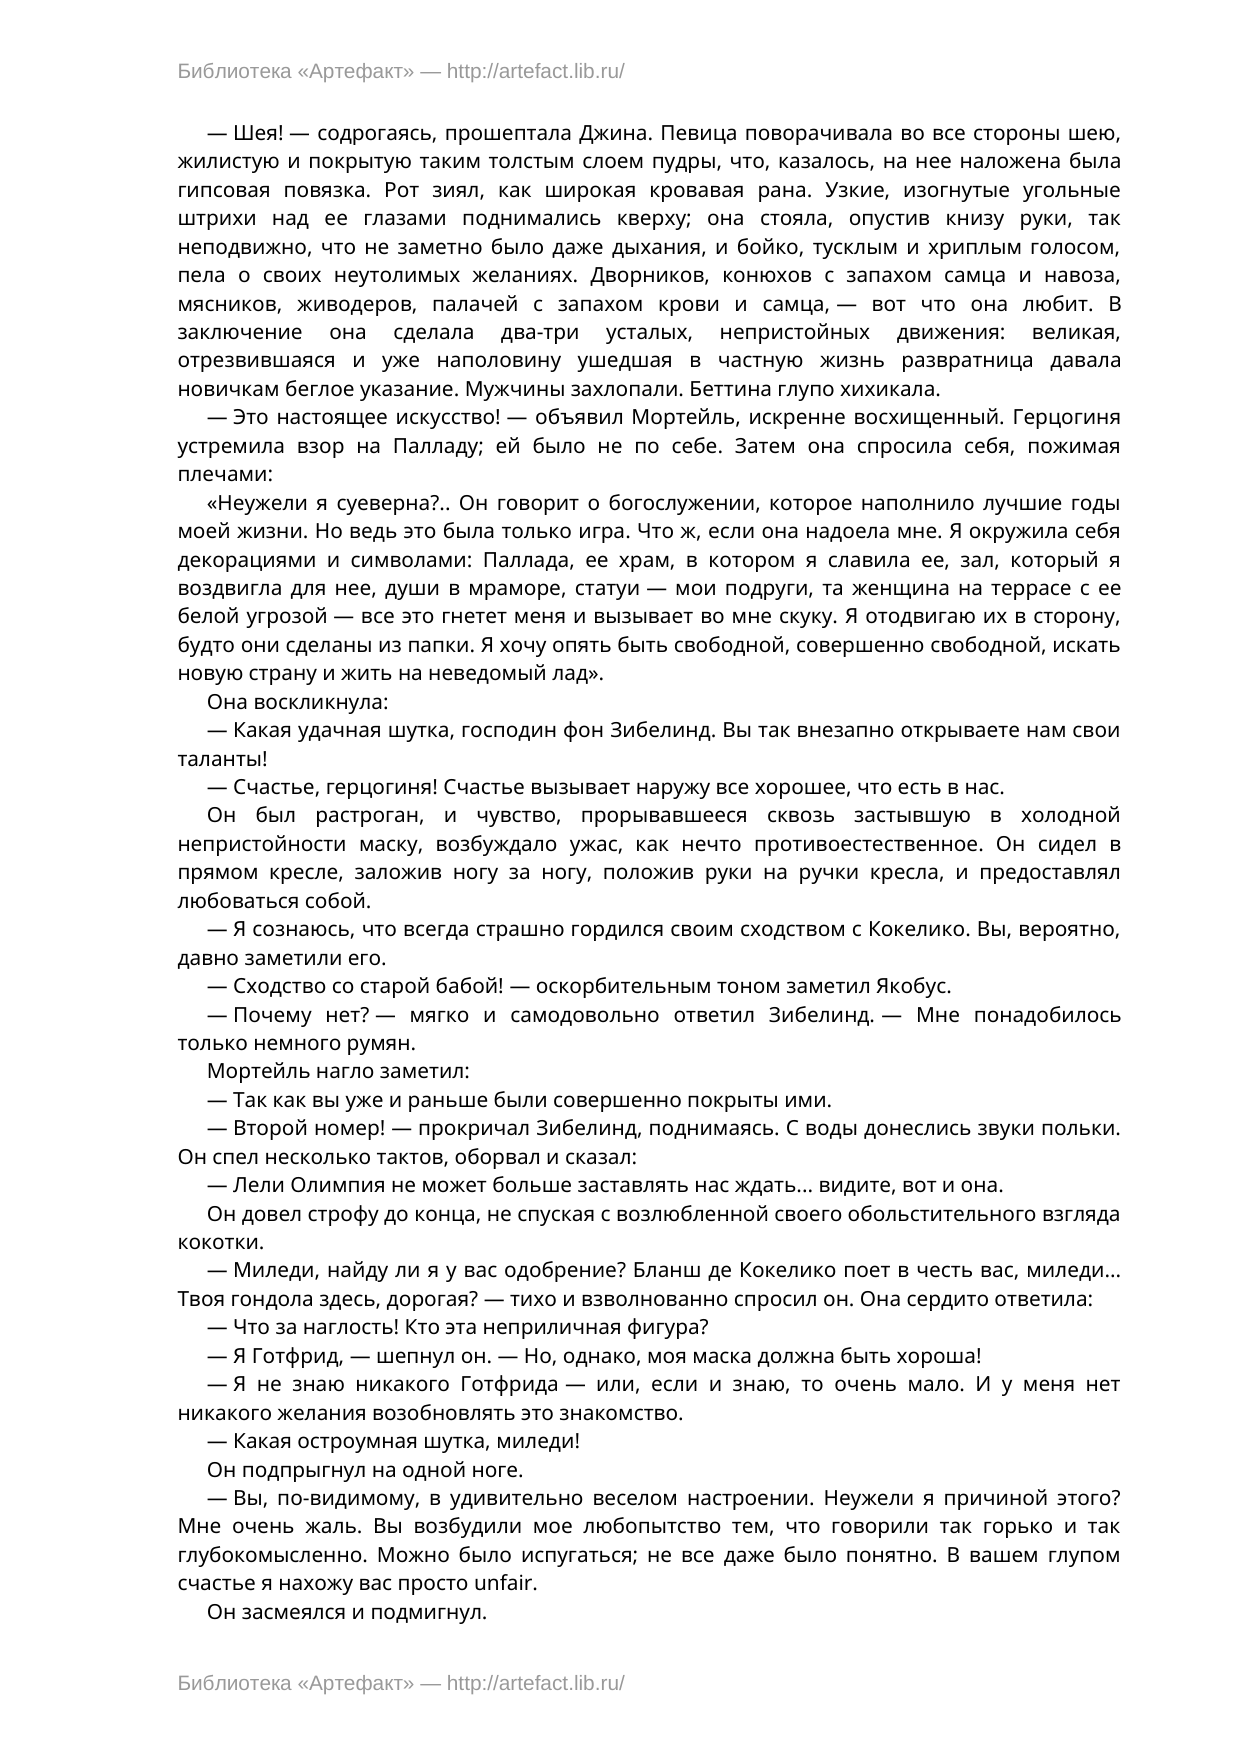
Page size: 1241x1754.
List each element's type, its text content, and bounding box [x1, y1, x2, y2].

text «Неужели я суеверна?.. Он говорит о богослужении, которое наполнило лучшие годы моей жизни. Но ведь это была только игра. Что ж, если она надоела мне. Я окружила себя декорациями и символами: Паллада, ее храм, в котором я славила ее, зал, который я воздвигла для нее, души в мраморе, статуи — мои подруги, та женщина на террасе с ее белой угрозой — все это гнетет меня и вызывает во мне скуку. Я отодвигаю их в сторону, будто они сделаны из папки. Я хочу опять быть свободной, совершенно свободной, искать новую страну и жить на неведомый лад». [177, 488, 1122, 687]
text — Какая остроумная шутка, миледи! [177, 1426, 1122, 1455]
text — Что за наглость! Кто эта неприличная фигура? [177, 1312, 1122, 1341]
text — Миледи, найду ли я у вас одобрение? Бланш де Кокелико поет в честь вас, миледи... Твоя гондола здесь, дорогая? — тихо и взволнованно спросил он. Она сердито ответила: [177, 1256, 1122, 1312]
text Она воскликнула: [177, 687, 1122, 715]
text Мортейль нагло заметил: [177, 1057, 1122, 1085]
text Он засмеялся и подмигнул. [177, 1597, 1122, 1625]
text — Я Готфрид, — шепнул он. — Но, однако, моя маска должна быть хороша! [177, 1341, 1122, 1369]
text Он был растроган, и чувство, прорывавшееся сквозь застывшую в холодной непристойности маску, возбуждало ужас, как нечто противоестественное. Он сидел в прямом кресле, заложив ногу за ногу, положив руки на ручки кресла, и предоставлял любоваться собой. [177, 801, 1122, 914]
text — Шея! — содрогаясь, прошептала Джина. Певица поворачивала во все стороны шею, жилистую и покрытую таким толстым слоем пудры, что, казалось, на нее наложена была гипсовая повязка. Рот зиял, как широкая кровавая рана. Узкие, изогнутые угольные штрихи над ее глазами поднимались кверху; она стояла, опустив книзу руки, так неподвижно, что не заметно было даже дыхания, и бойко, тусклым и хриплым голосом, пела о своих неутолимых желаниях. Дворников, конюхов с запахом самца и навоза, мясников, живодеров, палачей с запахом крови и самца, — вот что она любит. В заключение она сделала два-три усталых, непристойных движения: великая, отрезвившаяся и уже наполовину ушедшая в частную жизнь развратница давала новичкам беглое указание. Мужчины захлопали. Беттина глупо хихикала. [177, 118, 1122, 402]
text Он подпрыгнул на одной ноге. [177, 1455, 1122, 1483]
text — Вы, по-видимому, в удивительно веселом настроении. Неужели я причиной этого? Мне очень жаль. Вы возбудили мое любопытство тем, что говорили так горько и так глубокомысленно. Можно было испугаться; не все даже было понятно. В вашем глупом счастье я нахожу вас просто unfair. [177, 1483, 1122, 1597]
text — Счастье, герцогиня! Счастье вызывает наружу все хорошее, что есть в нас. [177, 772, 1122, 801]
text — Я сознаюсь, что всегда страшно гордился своим сходством с Кокелико. Вы, вероятно, давно заметили его. [177, 914, 1122, 971]
text — Так как вы уже и раньше были совершенно покрыты ими. [177, 1085, 1122, 1113]
text — Почему нет? — мягко и самодовольно ответил Зибелинд. — Мне понадобилось только немного румян. [177, 1000, 1122, 1057]
text — Сходство со старой бабой! — оскорбительным тоном заметил Якобус. [177, 971, 1122, 1000]
text — Какая удачная шутка, господин фон Зибелинд. Вы так внезапно открываете нам свои таланты! [177, 715, 1122, 772]
text — Я не знаю никакого Готфрида — или, если и знаю, то очень мало. И у меня нет никакого желания возобновлять это знакомство. [177, 1369, 1122, 1426]
text Он довел строфу до конца, не спуская с возлюбленной своего обольстительного взгляда кокотки. [177, 1199, 1122, 1256]
text — Лели Олимпия не может больше заставлять нас ждать... видите, вот и она. [177, 1170, 1122, 1199]
text — Это настоящее искусство! — объявил Мортейль, искренне восхищенный. Герцогиня устремила взор на Палладу; ей было не по себе. Затем она спросила себя, пожимая плечами: [177, 402, 1122, 488]
text — Второй номер! — прокричал Зибелинд, поднимаясь. С воды донеслись звуки польки. Он спел несколько тактов, оборвал и сказал: [177, 1113, 1122, 1170]
